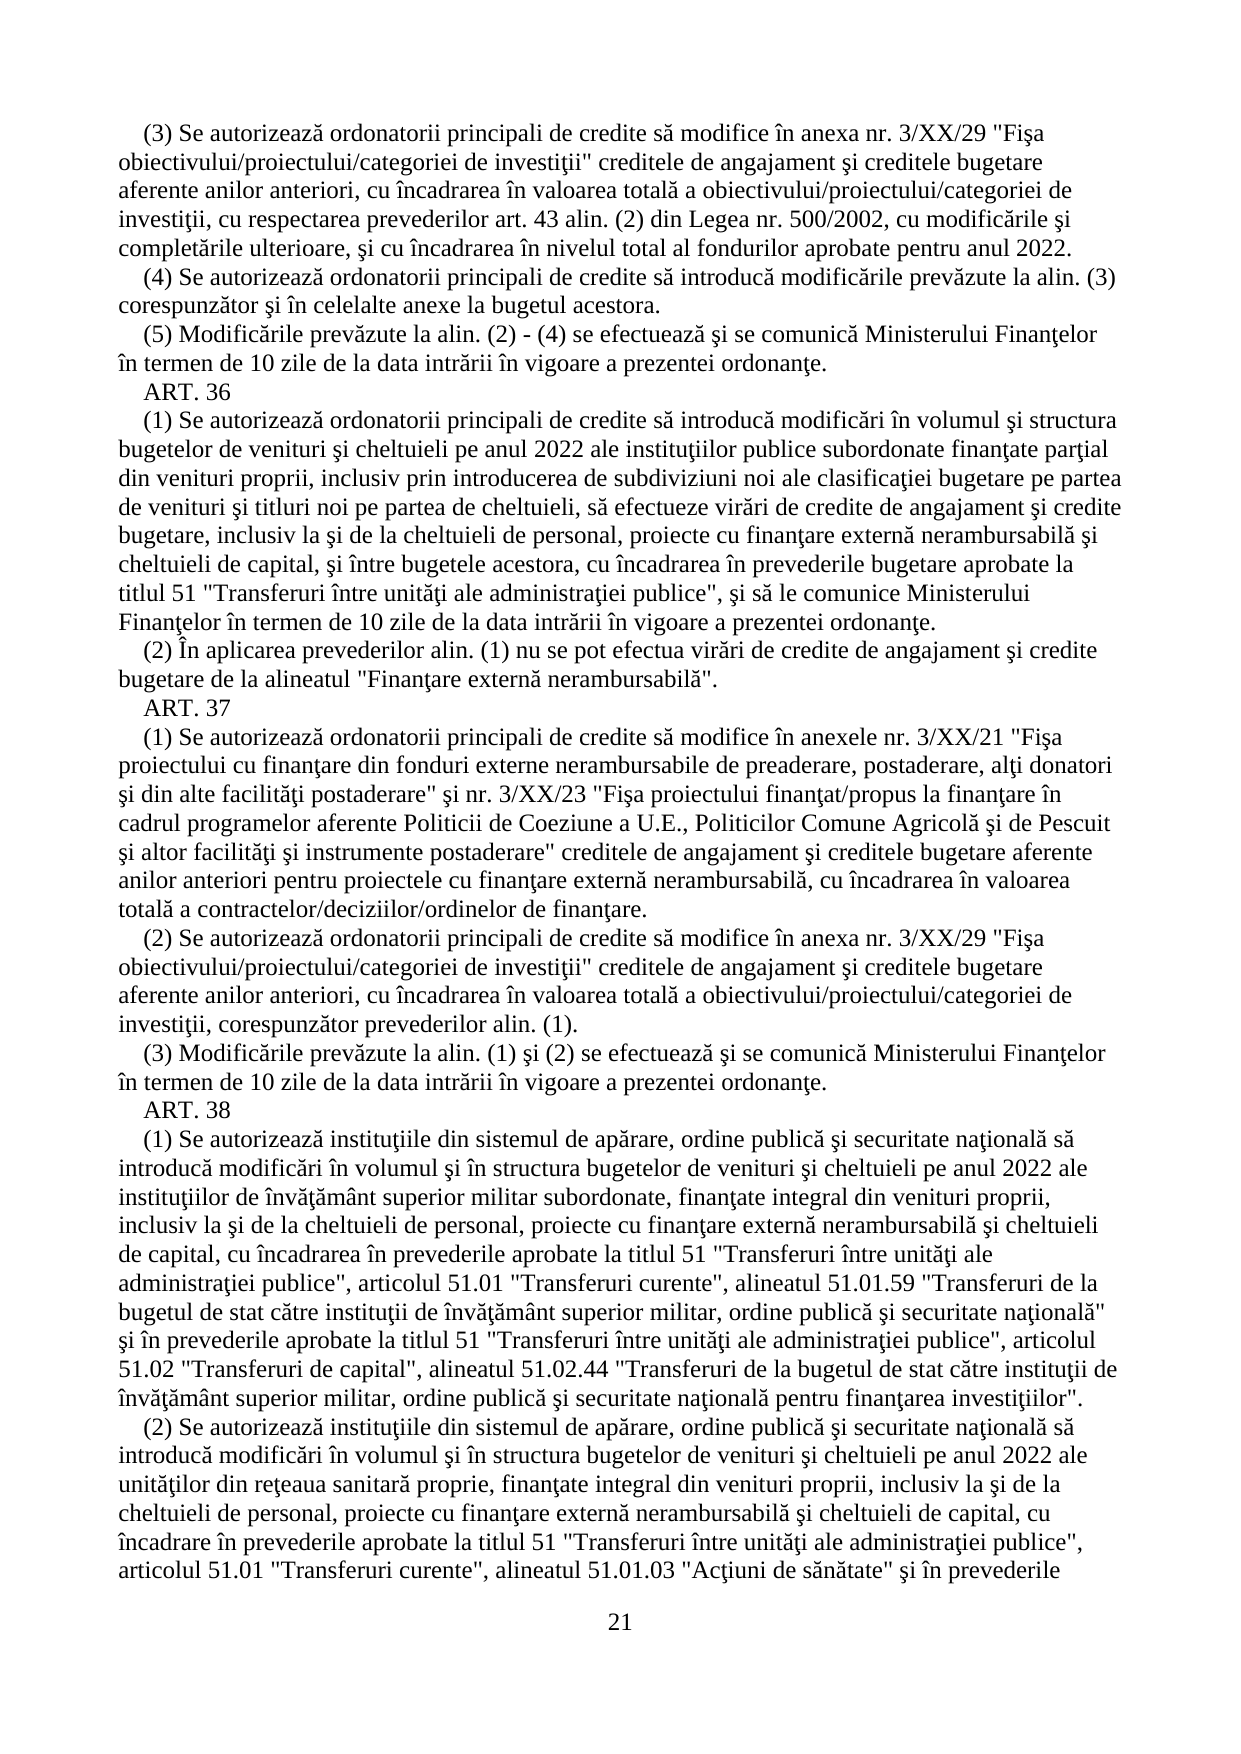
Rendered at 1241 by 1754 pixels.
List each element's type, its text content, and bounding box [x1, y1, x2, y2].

text (1) Se autorizează ordonatorii principali de credite să modifice în anexele nr. 3/XX/21 "Fişa proiectului cu finanţare din fonduri externe nerambursabile de preaderare, postaderare, alţi donatori şi din alte facilităţi postaderare" şi nr. 3/XX/23 "Fişa proiectului finanţat/propus la finanţare în cadrul programelor aferente Politicii de Coeziune a U.E., Politicilor Comune Agricolă şi de Pescuit şi altor facilităţi şi instrumente postaderare" creditele de angajament şi creditele bugetare aferente anilor anteriori pentru proiectele cu finanţare externă nerambursabilă, cu încadrarea în valoarea totală a contractelor/deciziilor/ordinelor de finanţare. [118, 722, 1122, 923]
text ART. 37 [118, 693, 1122, 722]
text (2) Se autorizează ordonatorii principali de credite să modifice în anexa nr. 3/XX/29 "Fişa obiectivului/proiectului/categoriei de investiţii" creditele de angajament şi creditele bugetare aferente anilor anteriori, cu încadrarea în valoarea totală a obiectivului/proiectului/categoriei de investiţii, corespunzător prevederilor alin. (1). [118, 923, 1122, 1038]
text (5) Modificările prevăzute la alin. (2) - (4) se efectuează şi se comunică Ministerului Finanţelor în termen de 10 zile de la data intrării în vigoare a prezentei ordonanţe. [118, 319, 1122, 377]
text (4) Se autorizează ordonatorii principali de credite să introducă modificările prevăzute la alin. (3) corespunzător şi în celelalte anexe la bugetul acestora. [118, 262, 1122, 319]
text (1) Se autorizează ordonatorii principali de credite să introducă modificări în volumul şi structura bugetelor de venituri şi cheltuieli pe anul 2022 ale instituţiilor publice subordonate finanţate parţial din venituri proprii, inclusiv prin introducerea de subdiviziuni noi ale clasificaţiei bugetare pe partea de venituri şi titluri noi pe partea de cheltuieli, să efectueze virări de credite de angajament şi credite bugetare, inclusiv la şi de la cheltuieli de personal, proiecte cu finanţare externă nerambursabilă şi cheltuieli de capital, şi între bugetele acestora, cu încadrarea în prevederile bugetare aprobate la titlul 51 "Transferuri între unităţi ale administraţiei publice", şi să le comunice Ministerului Finanţelor în termen de 10 zile de la data intrării în vigoare a prezentei ordonanţe. [118, 406, 1122, 636]
text (3) Modificările prevăzute la alin. (1) şi (2) se efectuează şi se comunică Ministerului Finanţelor în termen de 10 zile de la data intrării în vigoare a prezentei ordonanţe. [118, 1038, 1122, 1096]
text (1) Se autorizează instituţiile din sistemul de apărare, ordine publică şi securitate naţională să introducă modificări în volumul şi în structura bugetelor de venituri şi cheltuieli pe anul 2022 ale instituţiilor de învăţământ superior militar subordonate, finanţate integral din venituri proprii, inclusiv la şi de la cheltuieli de personal, proiecte cu finanţare externă nerambursabilă şi cheltuieli de capital, cu încadrarea în prevederile aprobate la titlul 51 "Transferuri între unităţi ale administraţiei publice", articolul 51.01 "Transferuri curente", alineatul 51.01.59 "Transferuri de la bugetul de stat către instituţii de învăţământ superior militar, ordine publică şi securitate naţională" şi în prevederile aprobate la titlul 51 "Transferuri între unităţi ale administraţiei publice", articolul 51.02 "Transferuri de capital", alineatul 51.02.44 "Transferuri de la bugetul de stat către instituţii de învăţământ superior militar, ordine publică şi securitate naţională pentru finanţarea investiţiilor". [118, 1124, 1122, 1412]
text ART. 38 [118, 1096, 1122, 1124]
text ART. 36 [118, 377, 1122, 406]
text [118, 1412, 1122, 1584]
text (2) În aplicarea prevederilor alin. (1) nu se pot efectua virări de credite de angajament şi credite bugetare de la alineatul "Finanţare externă nerambursabilă". [118, 636, 1122, 693]
text (3) Se autorizează ordonatorii principali de credite să modifice în anexa nr. 3/XX/29 "Fişa obiectivului/proiectului/categoriei de investiţii" creditele de angajament şi creditele bugetare aferente anilor anteriori, cu încadrarea în valoarea totală a obiectivului/proiectului/categoriei de investiţii, cu respectarea prevederilor art. 43 alin. (2) din Legea nr. 500/2002, cu modificările şi completările ulterioare, şi cu încadrarea în nivelul total al fondurilor aprobate pentru anul 2022. [118, 118, 1122, 262]
